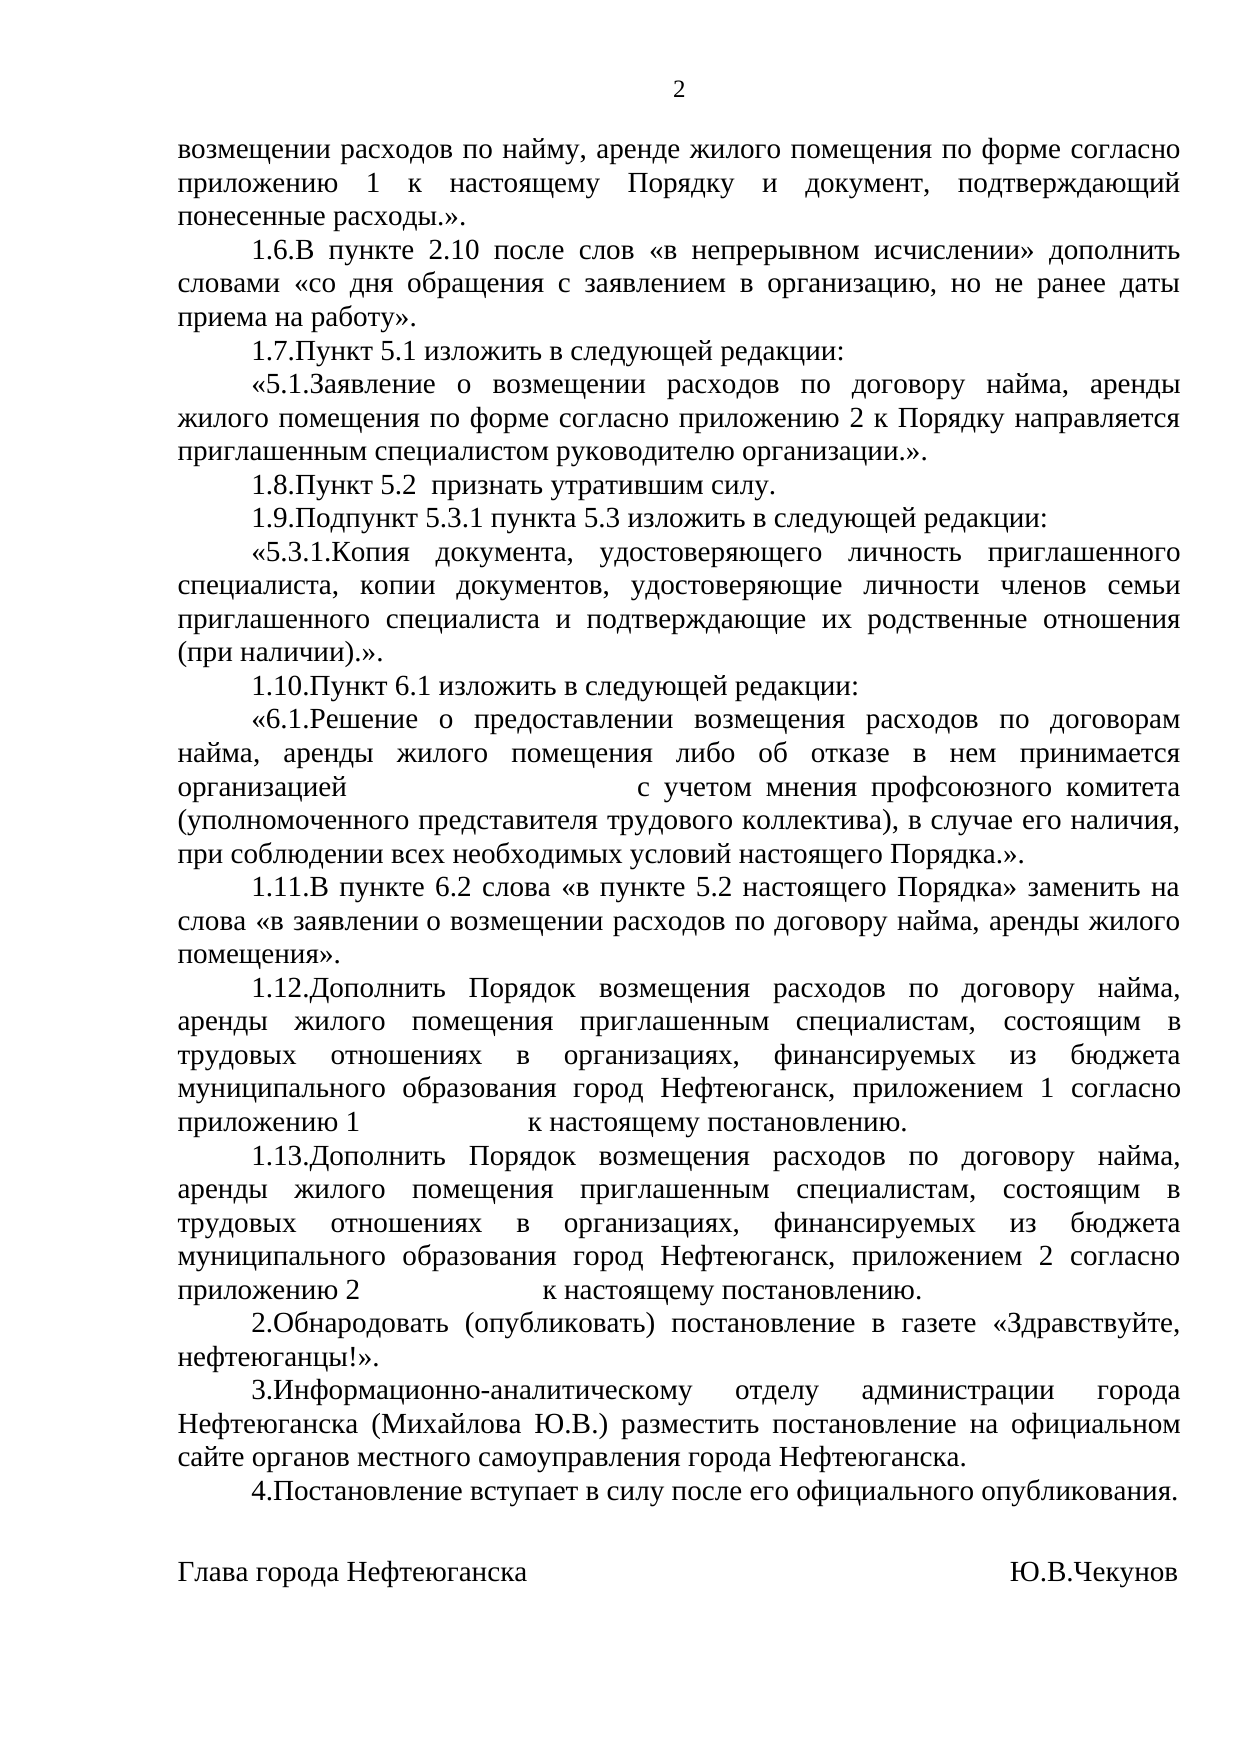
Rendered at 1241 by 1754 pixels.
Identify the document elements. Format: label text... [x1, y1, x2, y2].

text 1.8.Пункт 5.2 признать утратившим силу. [177, 467, 1181, 500]
text Глава города Нефтеюганска Ю.В.Чекунов [177, 1554, 1181, 1588]
text 1.10.Пункт 6.1 изложить в следующей редакции: [177, 668, 1181, 702]
text 1.13.Дополнить Порядок возмещения расходов по договору найма, аренды жилого помещения приглашенным специалистам, состоящим в трудовых отношениях в организациях, финансируемых из бюджета муниципального образования город Нефтеюганск, приложением 2 согласно приложению 2 к настоящему постановлению. [177, 1138, 1181, 1305]
text «5.1.Заявление о возмещении расходов по договору найма, аренды жилого помещения по форме согласно приложению 2 к Порядку направляется приглашенным специалистом руководителю организации.». [177, 366, 1181, 467]
text 1.12.Дополнить Порядок возмещения расходов по договору найма, аренды жилого помещения приглашенным специалистам, состоящим в трудовых отношениях в организациях, финансируемых из бюджета муниципального образования город Нефтеюганск, приложением 1 согласно приложению 1 к настоящему постановлению. [177, 970, 1181, 1138]
text «6.1.Решение о предоставлении возмещения расходов по договорам найма, аренды жилого помещения либо об отказе в нем принимается организацией с учетом мнения профсоюзного комитета (уполномоченного представителя трудового коллектива), в случае его наличия, при соблюдении всех необходимых условий настоящего Порядка.». [177, 702, 1181, 869]
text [177, 131, 1181, 232]
text «5.3.1.Копия документа, удостоверяющего личность приглашенного специалиста, копии документов, удостоверяющие личности членов семьи приглашенного специалиста и подтверждающие их родственные отношения (при наличии).». [177, 534, 1181, 668]
text 2.Обнародовать (опубликовать) постановление в газете «Здравствуйте, нефтеюганцы!». [177, 1305, 1181, 1372]
text 1.6.В пункте 2.10 после слов «в непрерывном исчислении» дополнить словами «со дня обращения с заявлением в организацию, но не ранее даты приема на работу». [177, 232, 1181, 333]
text 4.Постановление вступает в силу после его официального опубликования. [177, 1473, 1181, 1507]
text 1.7.Пункт 5.1 изложить в следующей редакции: [177, 333, 1181, 366]
text 1.11.В пункте 6.2 слова «в пункте 5.2 настоящего Порядка» заменить на слова «в заявлении о возмещении расходов по договору найма, аренды жилого помещения». [177, 869, 1181, 970]
text 1.9.Подпункт 5.3.1 пункта 5.3 изложить в следующей редакции: [177, 500, 1181, 534]
text 3.Информационно-аналитическому отделу администрации города Нефтеюганска (Михайлова Ю.В.) разместить постановление на официальном сайте органов местного самоуправления города Нефтеюганска. [177, 1372, 1181, 1473]
